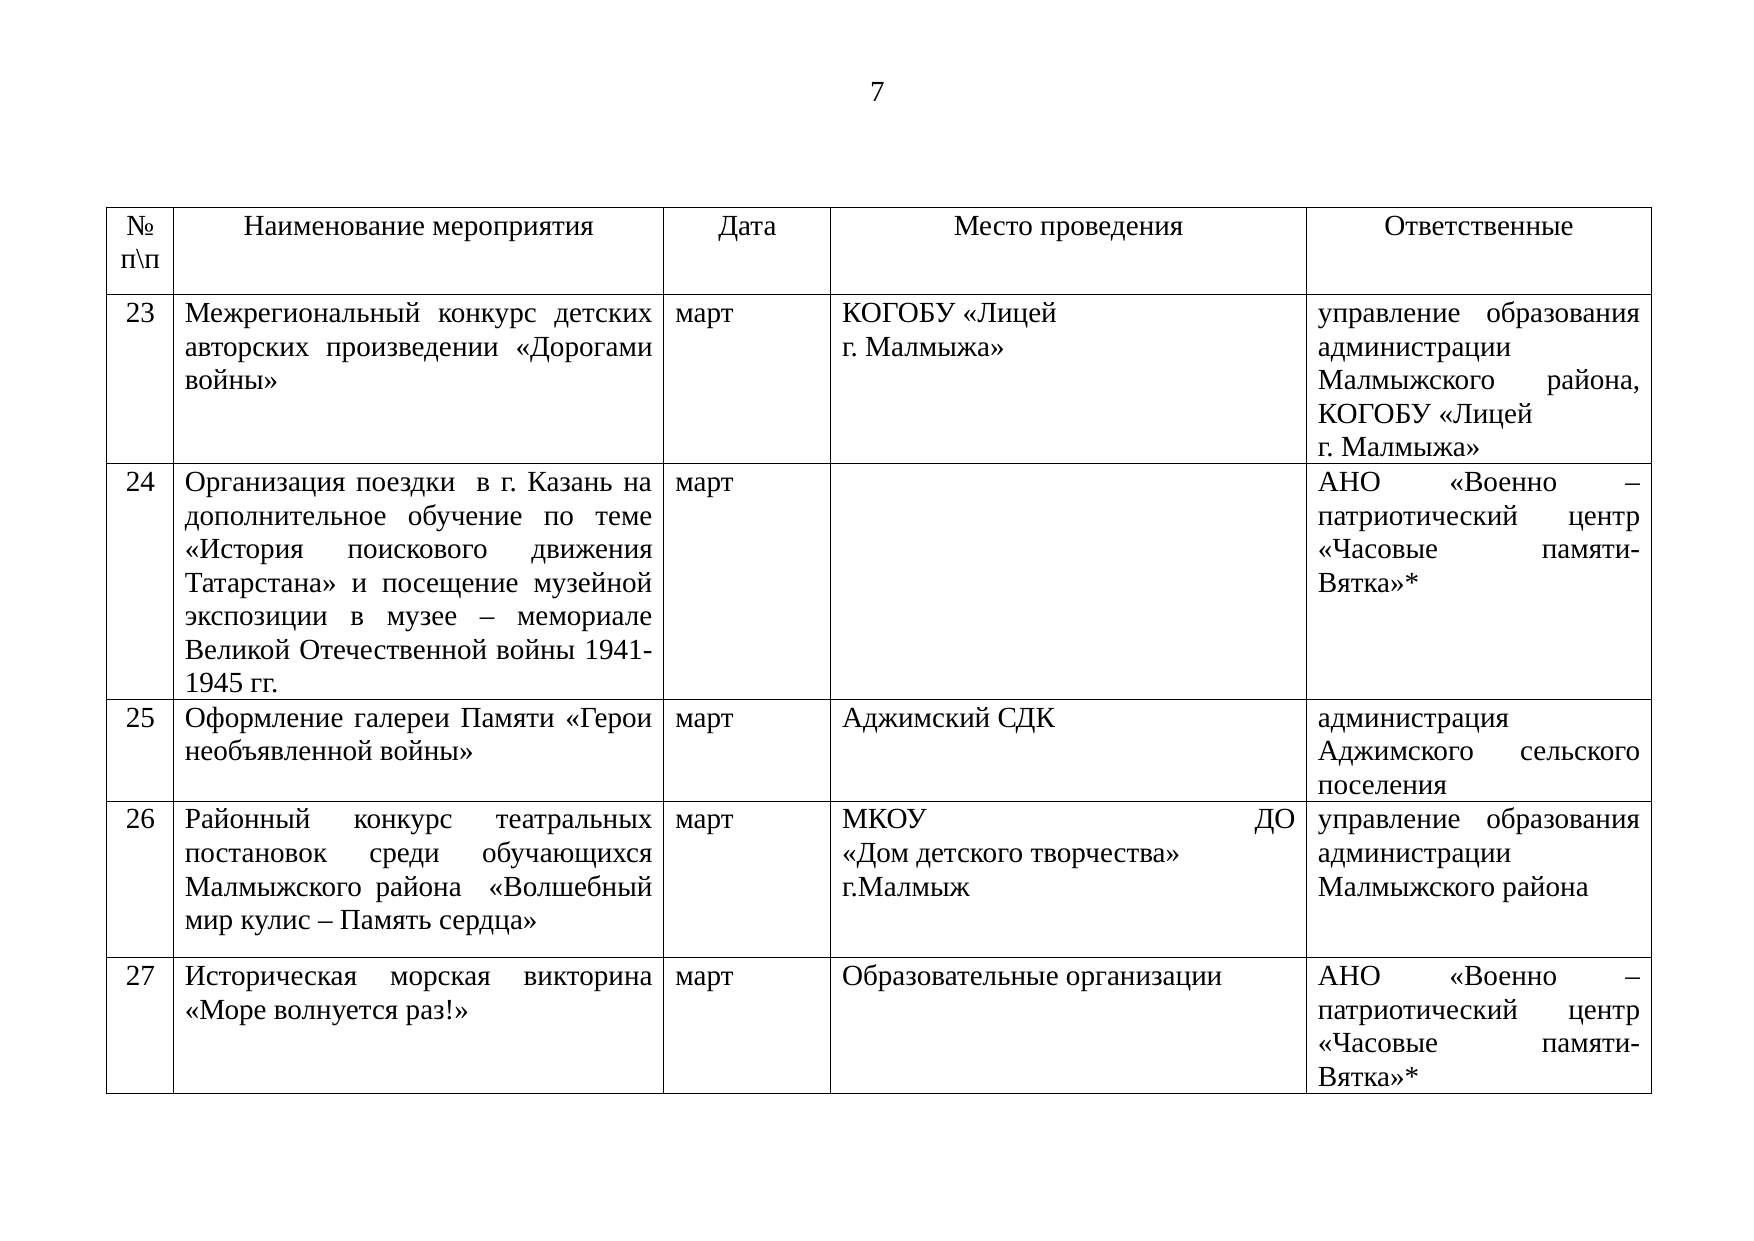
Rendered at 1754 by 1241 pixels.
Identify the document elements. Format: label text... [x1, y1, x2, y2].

table_cell КОГОБУ «Лицей г. Малмыжа» [831, 295, 1306, 463]
table_cell 23 [107, 295, 173, 463]
table_cell Место проведения [831, 208, 1306, 294]
table_cell март [664, 958, 830, 1092]
table_cell Наименование мероприятия [174, 208, 663, 294]
table_cell Дата [664, 208, 830, 294]
table_cell март [664, 295, 830, 463]
table_cell Организация поездки в г. Казань на дополнительное обучение по теме «История поискового движения Татарстана» и посещение музейной экспозиции в музее – мемориале Великой Отечественной войны 1941-1945 гг. [174, 464, 663, 699]
table_cell АНО «Военно – патриотический центр «Часовые памяти-Вятка»* [1307, 464, 1651, 699]
table_cell № п\п [107, 208, 173, 294]
table_cell Историческая морская викторина «Море волнуется раз!» [174, 958, 663, 1092]
table_cell март [664, 802, 830, 957]
table_cell [831, 464, 1306, 699]
table_cell управление образования администрации Малмыжского района [1307, 802, 1651, 957]
table_cell Образовательные организации [831, 958, 1306, 1092]
table_cell управление образования администрации Малмыжского района, КОГОБУ «Лицей г. Малмыжа» [1307, 295, 1651, 463]
table_cell АНО «Военно – патриотический центр «Часовые памяти-Вятка»* [1307, 958, 1651, 1092]
table_cell Ответственные [1307, 208, 1651, 294]
table_cell март [664, 700, 830, 801]
table_cell март [664, 464, 830, 699]
table_cell 27 [107, 958, 173, 1092]
table_cell администрация Аджимского сельского поселения [1307, 700, 1651, 801]
table_cell Оформление галереи Памяти «Герои необъявленной войны» [174, 700, 663, 801]
table_cell Аджимский СДК [831, 700, 1306, 801]
table_cell 24 [107, 464, 173, 699]
table_cell 25 [107, 700, 173, 801]
table_cell Межрегиональный конкурс детских авторских произведении «Дорогами войны» [174, 295, 663, 463]
table_cell 26 [107, 802, 173, 957]
table_cell МКОУ ДО «Дом детского творчества» г.Малмыж [831, 802, 1306, 957]
table_cell Районный конкурс театральных постановок среди обучающихся Малмыжского района «Волшебный мир кулис – Память сердца» [174, 802, 663, 957]
